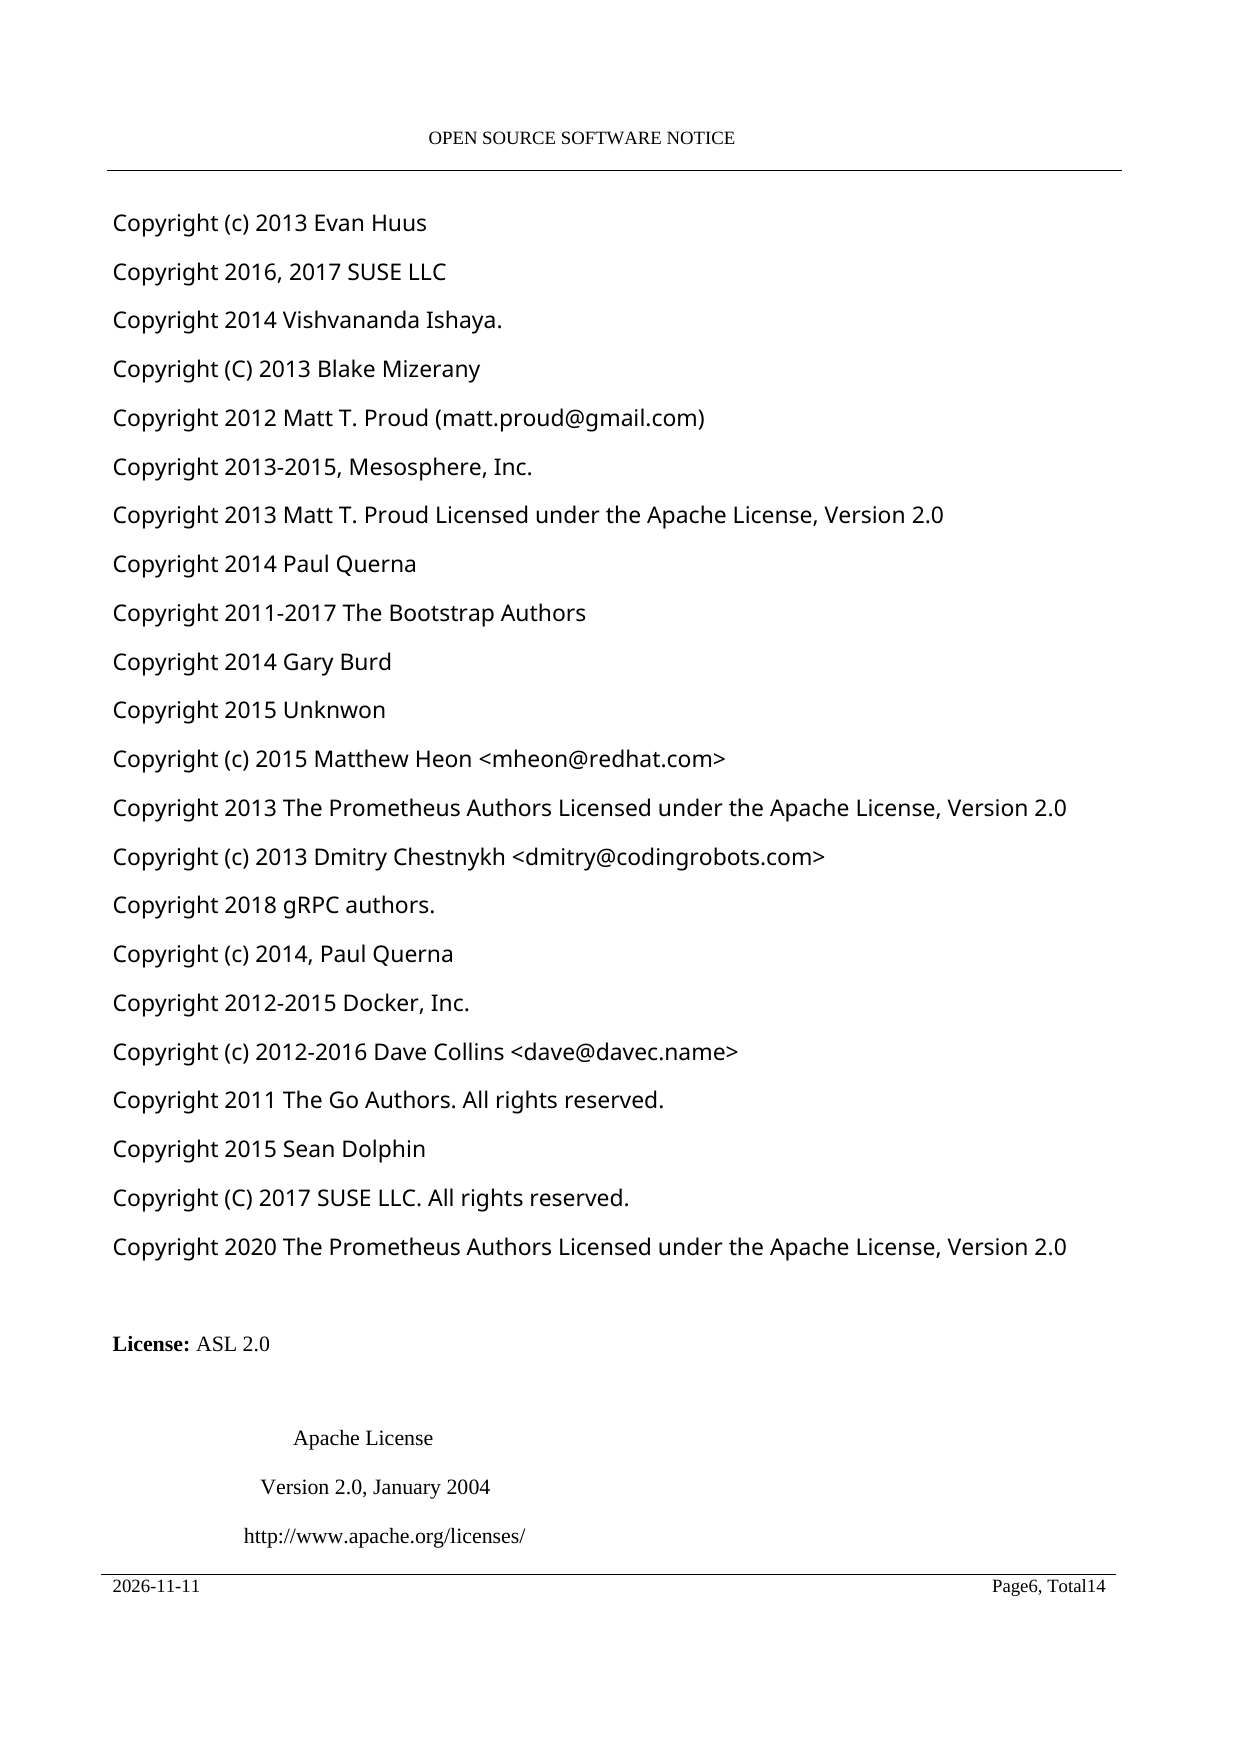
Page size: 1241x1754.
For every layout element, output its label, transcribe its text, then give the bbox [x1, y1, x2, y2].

text License: ASL 2.0 [112, 1328, 1128, 1360]
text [112, 206, 1128, 1311]
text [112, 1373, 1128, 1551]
